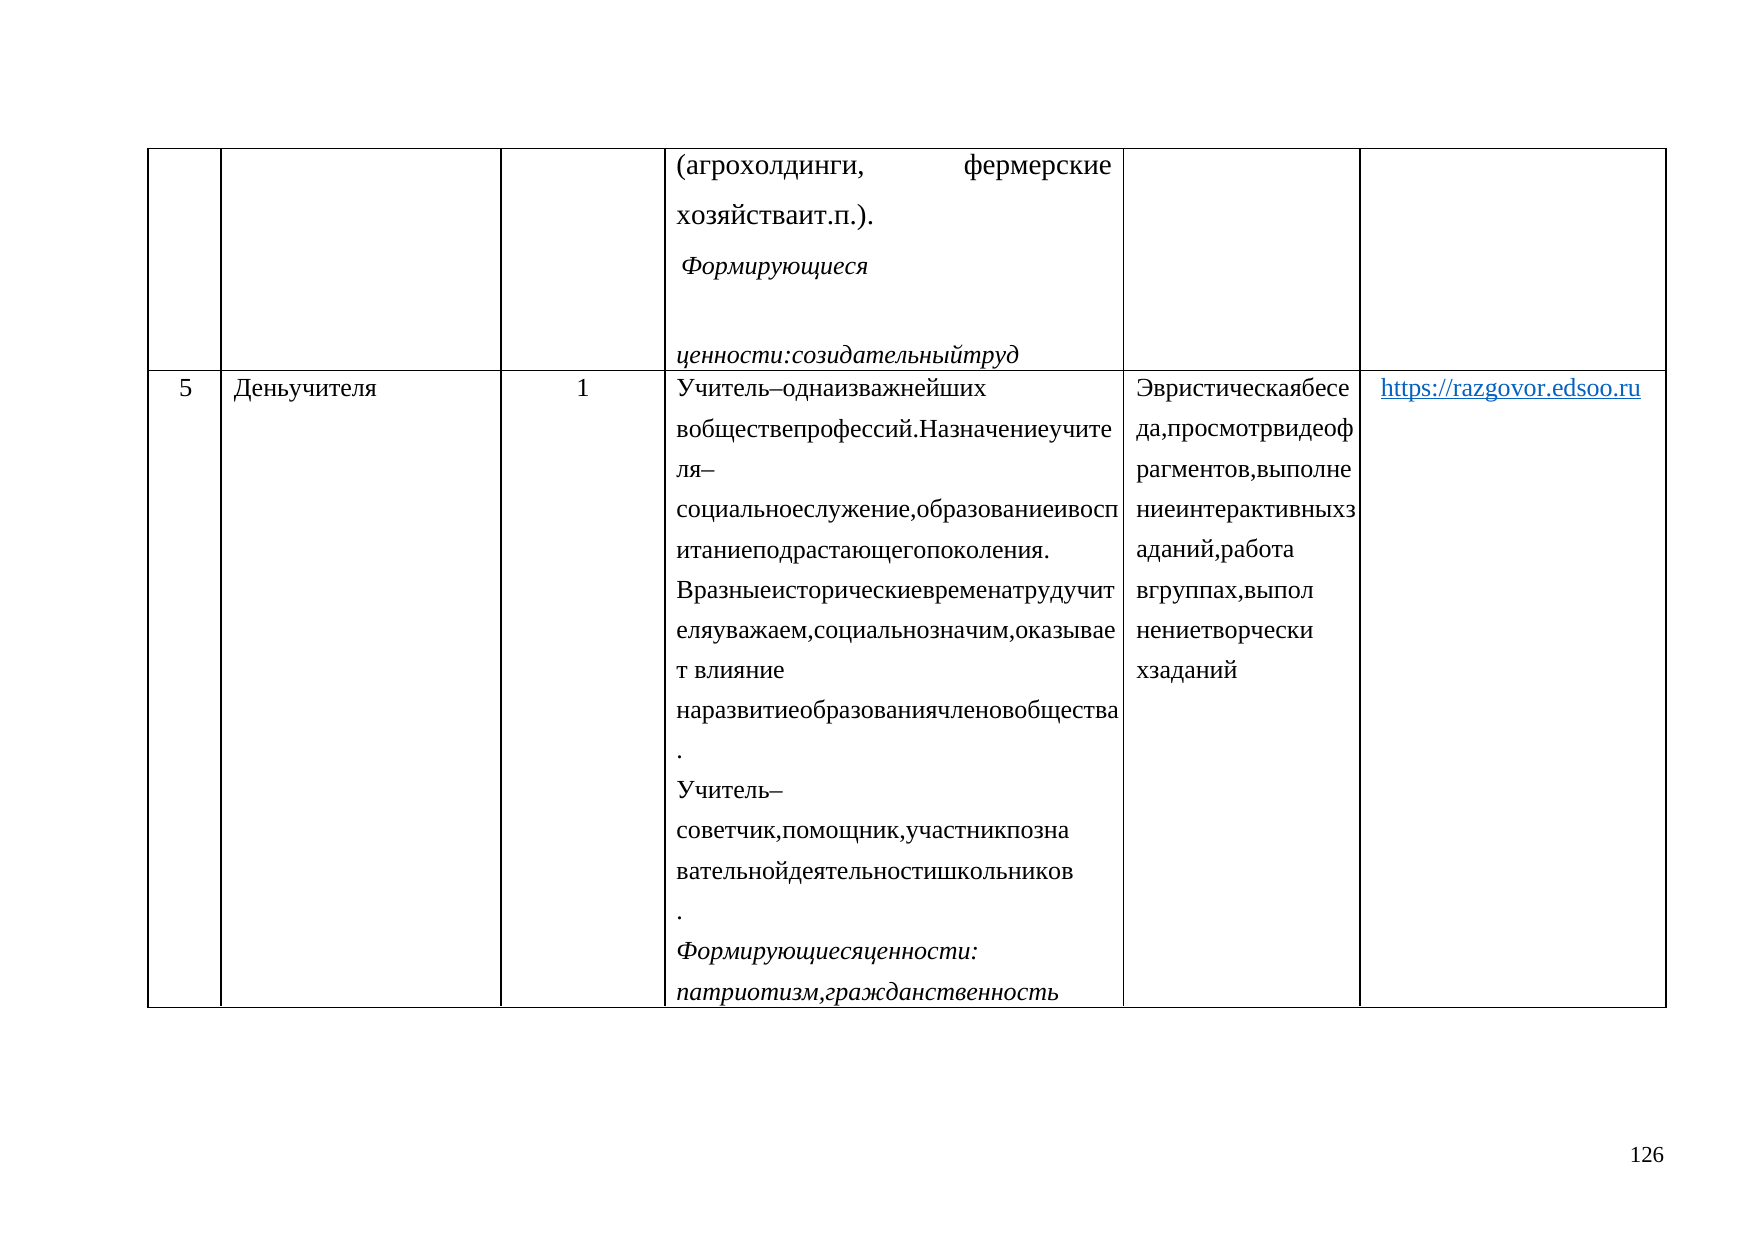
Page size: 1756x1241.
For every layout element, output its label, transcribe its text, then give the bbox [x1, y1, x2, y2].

table_cell Деньучителя [222, 371, 500, 1006]
table_header (агрохолдинги, фермерские хозяйстваит.п.). Формирующиеся ценности:созидательныйтруд [666, 149, 1123, 369]
table_header [149, 149, 220, 369]
table_cell Эвристическаябеседа,просмотрвидеофрагментов,выполнениеинтерактивныхзаданий,работа вгруппах,выполнениетворческихзаданий [1124, 371, 1359, 1006]
table_header [1361, 149, 1665, 369]
table_header [502, 149, 664, 369]
table_header [222, 149, 500, 369]
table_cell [1361, 371, 1665, 1006]
table_cell 1 [502, 371, 664, 1006]
table_cell 5 [149, 371, 220, 1006]
table_cell Учитель–однаизважнейших вобществепрофессий.Назначениеучителя–социальноеслужение,образованиеивоспитаниеподрастающегопоколения. Вразныеисторическиевременатрудучителяуважаем,социальнозначим,оказывает влияние наразвитиеобразованиячленовобщества. Учитель–советчик,помощник,участникпознавательнойдеятельностишкольников. Формирующиесяценности: патриотизм,гражданственность [666, 371, 1123, 1006]
table_header [1124, 149, 1359, 369]
